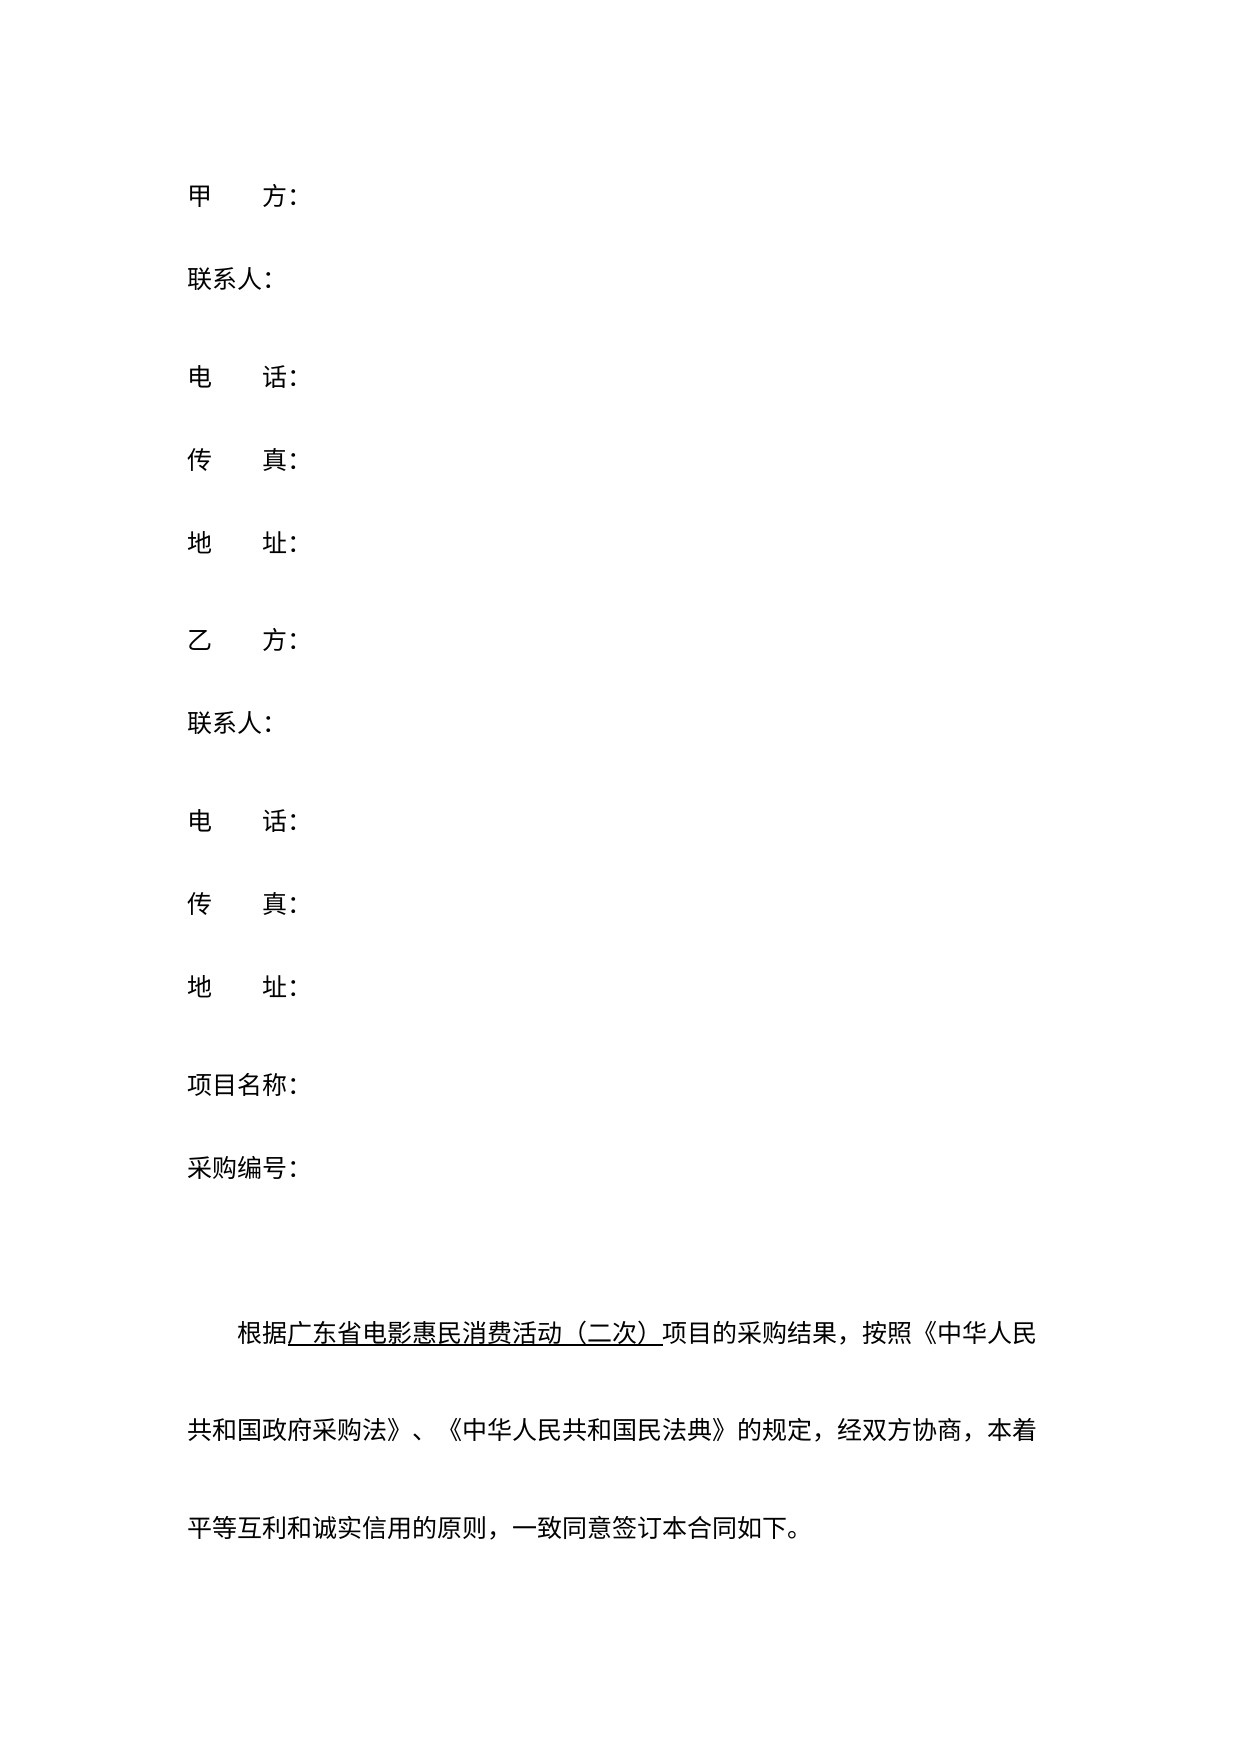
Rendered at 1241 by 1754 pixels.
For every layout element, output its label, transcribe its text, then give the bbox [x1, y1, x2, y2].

text 联系人： 电 话： [187, 689, 1053, 852]
text 传 真： [187, 870, 1053, 935]
text 地 址： 项目名称： [187, 953, 1053, 1116]
text 甲 方： [187, 162, 1053, 227]
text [187, 1299, 1053, 1559]
text 联系人： 电 话： [187, 245, 1053, 408]
text 采购编号： [187, 1134, 1053, 1199]
text 传 真： [187, 426, 1053, 491]
text 地 址： 乙 方： [187, 509, 1053, 671]
